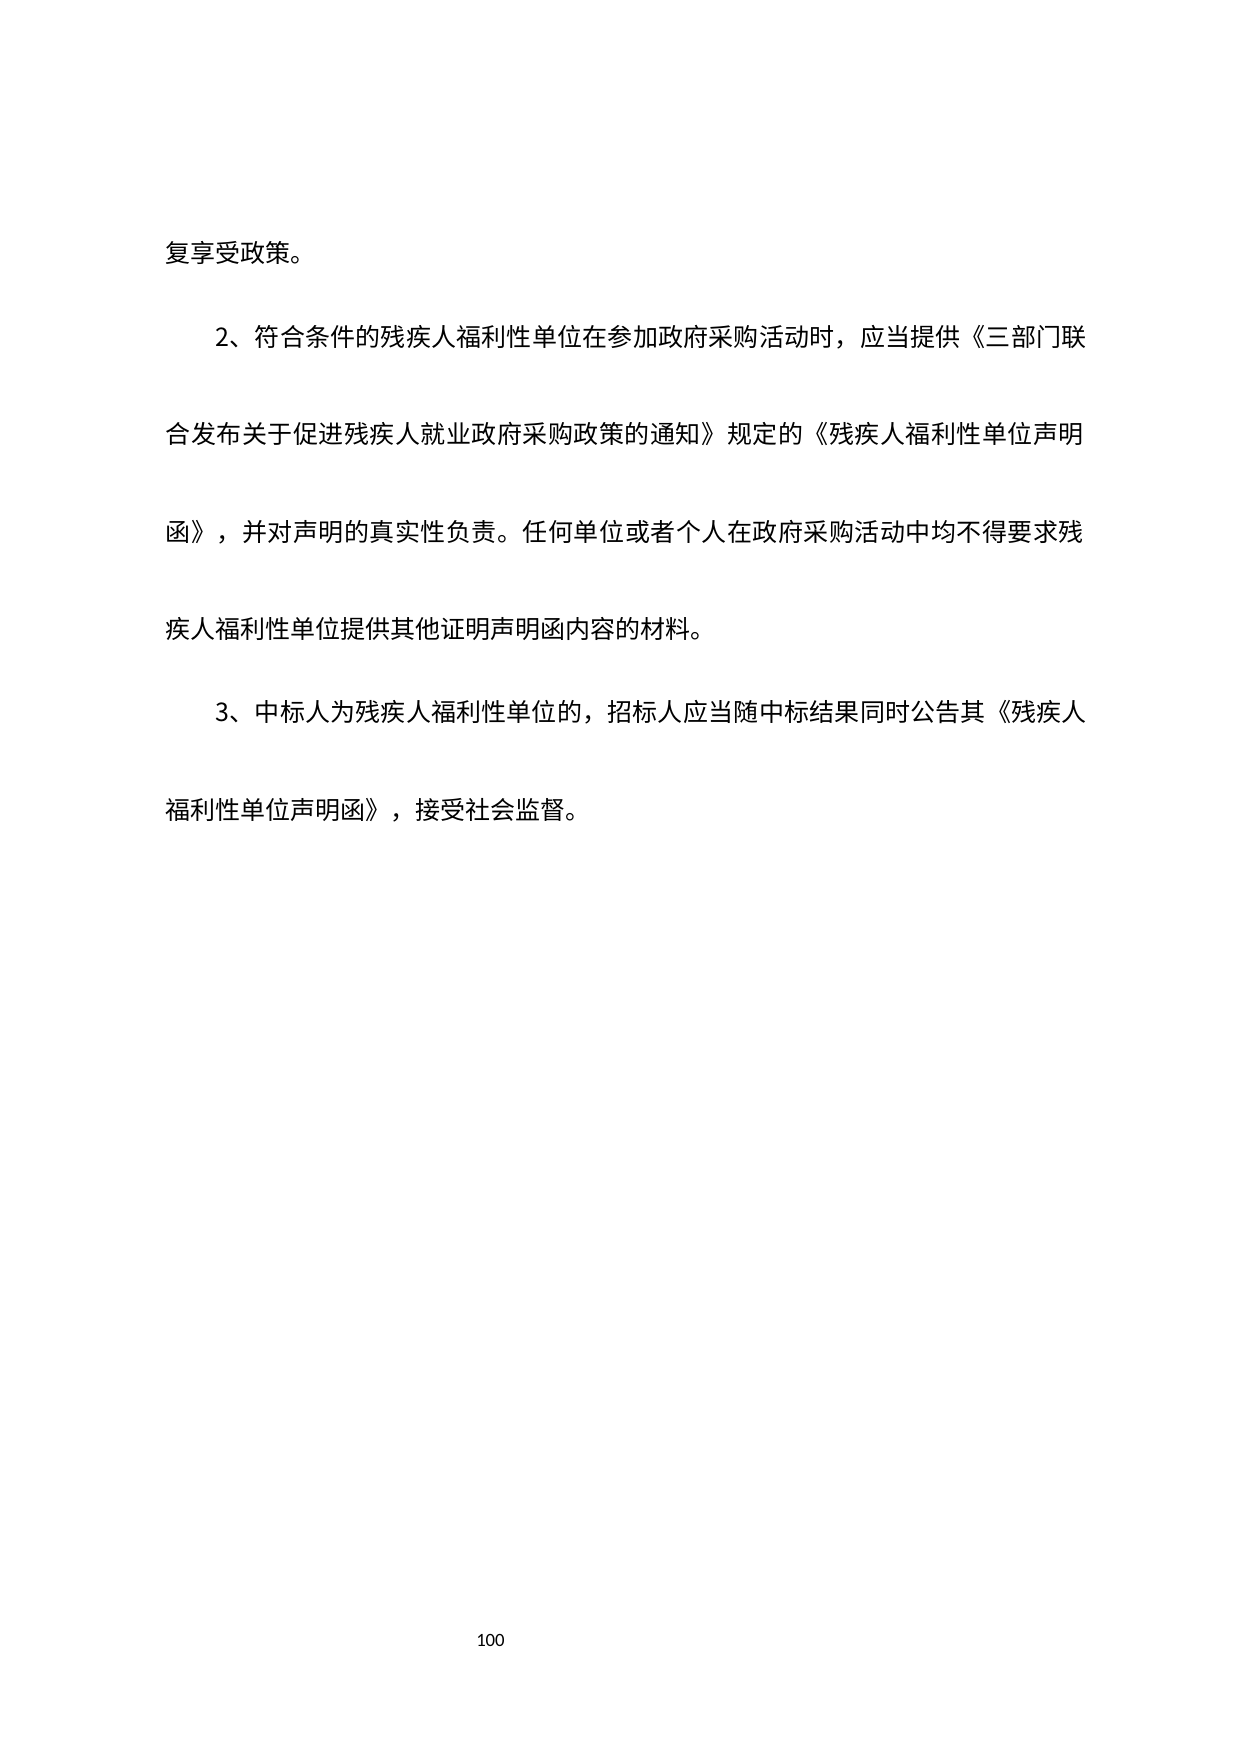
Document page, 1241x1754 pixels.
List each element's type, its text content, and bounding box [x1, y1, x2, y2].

text 2、符合条件的残疾人福利性单位在参加政府采购活动时，应当提供《三部门联合发布关于促进残疾人就业政府采购政策的通知》规定的《残疾人福利性单位声明函》，并对声明的真实性负责。任何单位或者个人在政府采购活动中均不得要求残疾人福利性单位提供其他证明声明函内容的材料。 [165, 303, 1087, 660]
text 3、中标人为残疾人福利性单位的，招标人应当随中标结果同时公告其《残疾人福利性单位声明函》，接受社会监督。 [165, 678, 1087, 841]
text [165, 219, 1087, 284]
